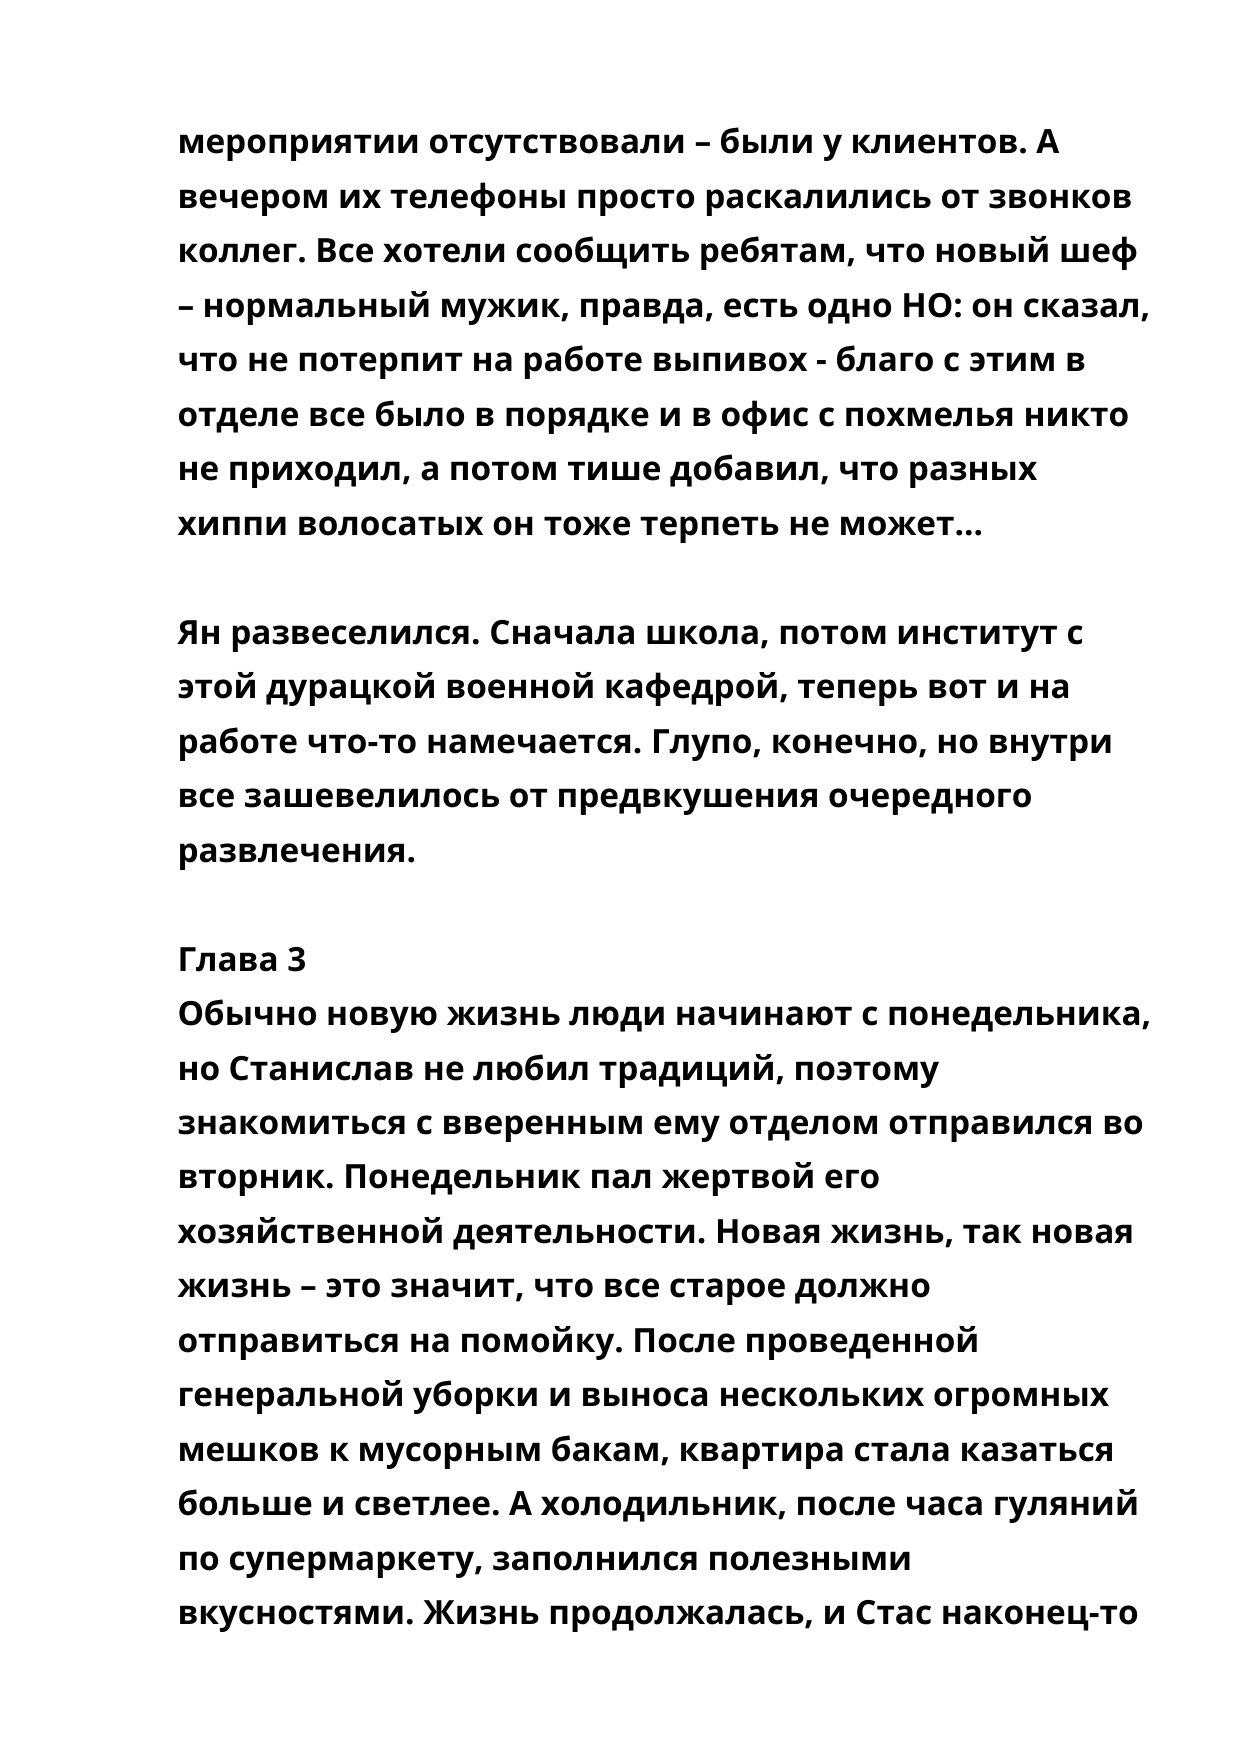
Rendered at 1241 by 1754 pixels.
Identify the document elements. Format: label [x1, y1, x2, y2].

text [177, 118, 1152, 1634]
